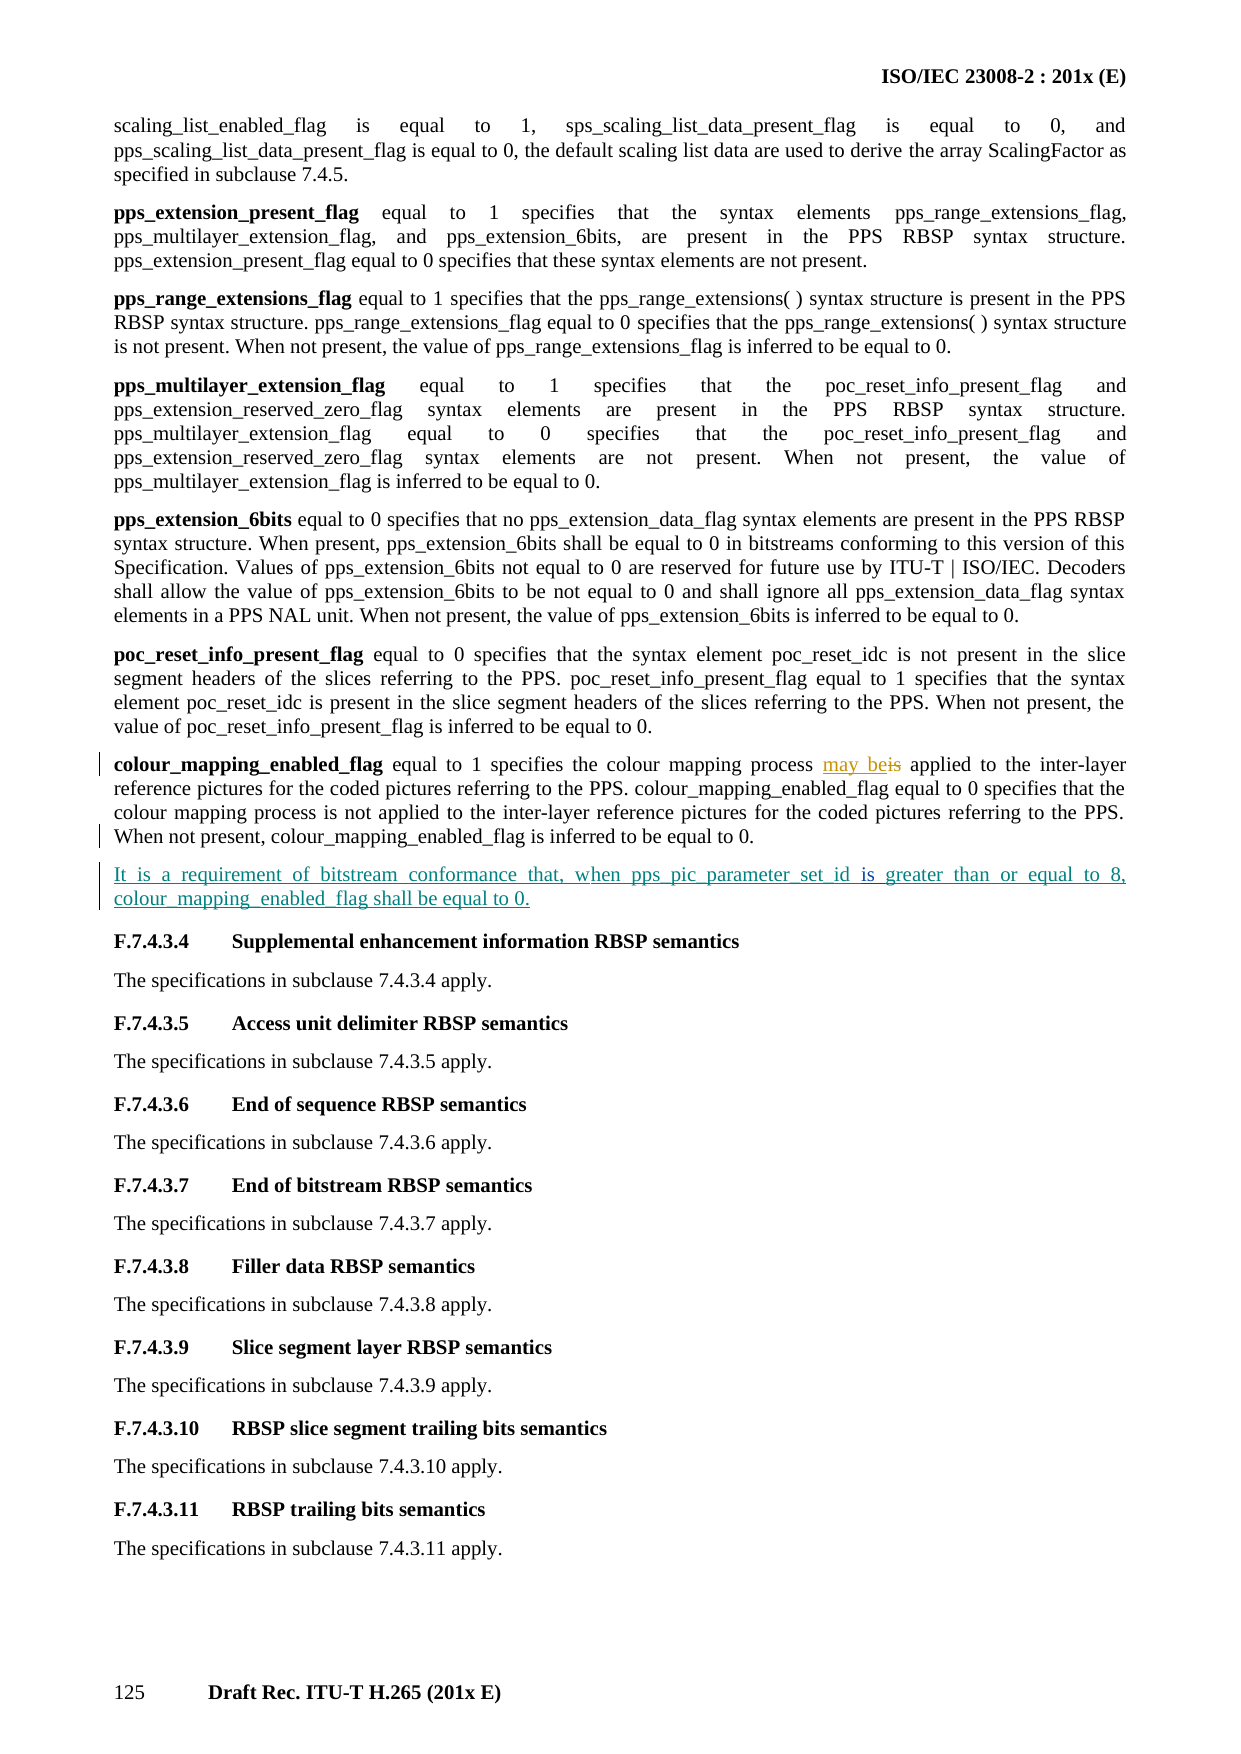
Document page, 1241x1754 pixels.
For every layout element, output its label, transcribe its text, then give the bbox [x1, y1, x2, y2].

list Supplemental enhancement information RBSP semantics [113, 929, 1127, 953]
list Access unit delimiter RBSP semantics [113, 1010, 1127, 1034]
text pps_extension_present_flag equal to 1 specifies that the syntax elements pps_range_extensions_flag, pps_multilayer_extension_flag, and pps_extension_6bits, are present in the PPS RBSP syntax structure. pps_extension_present_flag equal to 0 specifies that these syntax elements are not present. [113, 200, 1127, 272]
list Filler data RBSP semantics [113, 1254, 1127, 1278]
text poc_reset_info_present_flag equal to 0 specifies that the syntax element poc_reset_idc is not present in the slice segment headers of the slices referring to the PPS. poc_reset_info_present_flag equal to 1 specifies that the syntax element poc_reset_idc is present in the slice segment headers of the slices referring to the PPS. When not present, the value of poc_reset_info_present_flag is inferred to be equal to 0. [113, 641, 1127, 738]
text colour_mapping_enabled_flag equal to 1 specifies the colour mapping process applied to the inter-layer reference pictures for the coded pictures referring to the PPS. colour_mapping_enabled_flag equal to 0 specifies that the colour mapping process is not applied to the inter-layer reference pictures for the coded pictures referring to the PPS. When not present, colour_mapping_enabled_flag is inferred to be equal to 0. [113, 752, 1127, 848]
text The specifications in subclause 7.4.3.6 apply. [113, 1130, 1127, 1154]
text The specifications in subclause 7.4.3.7 apply. [113, 1211, 1127, 1235]
text The specifications in subclause 7.4.3.8 apply. [113, 1292, 1127, 1316]
list RBSP trailing bits semantics [113, 1497, 1127, 1521]
text pps_extension_6bits equal to 0 specifies that no pps_extension_data_flag syntax elements are present in the PPS RBSP syntax structure. When present, pps_extension_6bits shall be equal to 0 in bitstreams conforming to this version of this Specification. Values of pps_extension_6bits not equal to 0 are reserved for future use by ITU-T | ISO/IEC. Decoders shall allow the value of pps_extension_6bits to be not equal to 0 and shall ignore all pps_extension_data_flag syntax elements in a PPS NAL unit. When not present, the value of pps_extension_6bits is inferred to be equal to 0. [113, 507, 1127, 627]
text pps_range_extensions_flag equal to 1 specifies that the pps_range_extensions( ) syntax structure is present in the PPS RBSP syntax structure. pps_range_extensions_flag equal to 0 specifies that the pps_range_extensions( ) syntax structure is not present. When not present, the value of pps_range_extensions_flag is inferred to be equal to 0. [113, 286, 1127, 358]
list Slice segment layer RBSP semantics [113, 1335, 1127, 1359]
list End of sequence RBSP semantics [113, 1092, 1127, 1116]
text The specifications in subclause 7.4.3.5 apply. [113, 1049, 1127, 1073]
list End of bitstream RBSP semantics [113, 1173, 1127, 1197]
text The specifications in subclause 7.4.3.11 apply. [113, 1536, 1127, 1559]
text The specifications in subclause 7.4.3.4 apply. [113, 967, 1127, 992]
text pps_multilayer_extension_flag equal to 1 specifies that the poc_reset_info_present_flag and pps_extension_reserved_zero_flag syntax elements are present in the PPS RBSP syntax structure. pps_multilayer_extension_flag equal to 0 specifies that the poc_reset_info_present_flag and pps_extension_reserved_zero_flag syntax elements are not present. When not present, the value of pps_multilayer_extension_flag is inferred to be equal to 0. [113, 372, 1127, 493]
text The specifications in subclause 7.4.3.9 apply. [113, 1373, 1127, 1397]
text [113, 113, 1127, 186]
text The specifications in subclause 7.4.3.10 apply. [113, 1454, 1127, 1478]
list RBSP slice segment trailing bits semantics [113, 1416, 1127, 1440]
